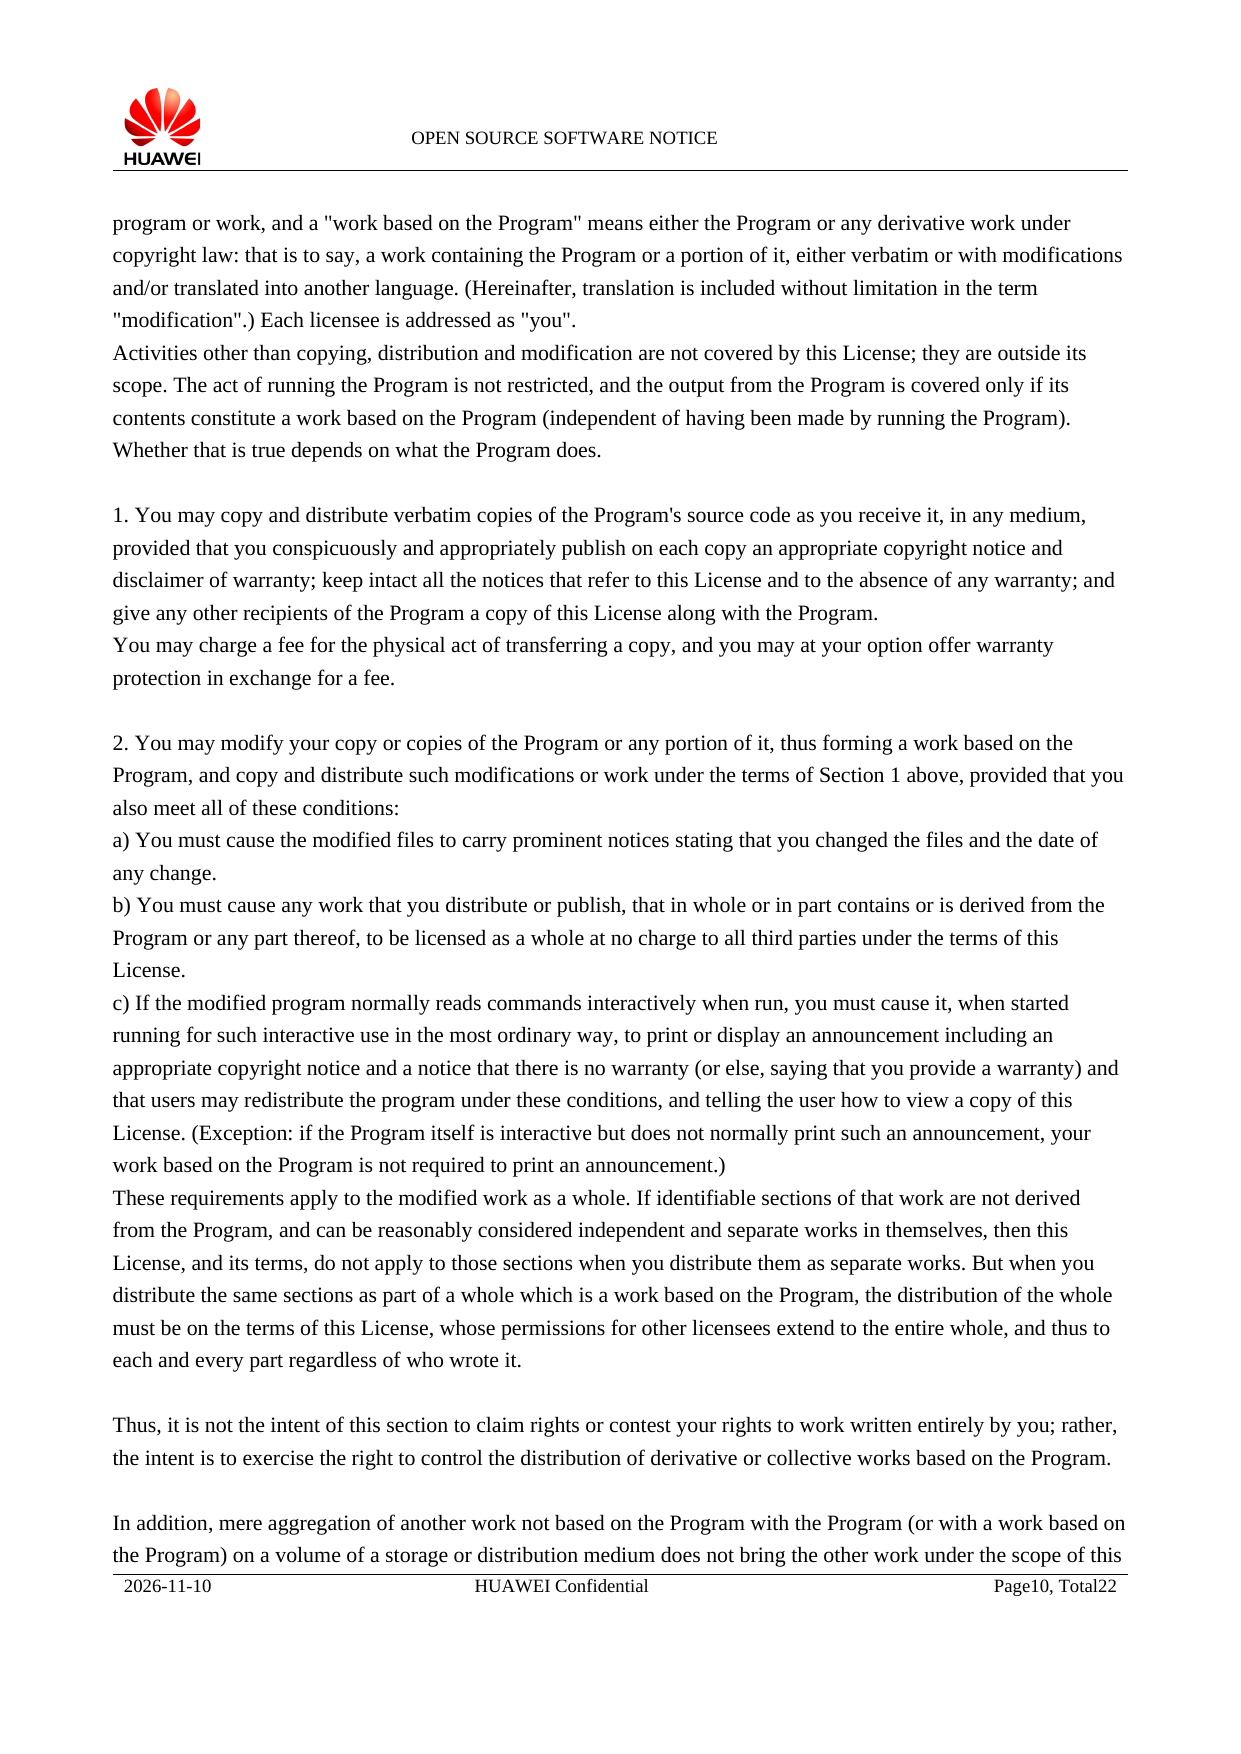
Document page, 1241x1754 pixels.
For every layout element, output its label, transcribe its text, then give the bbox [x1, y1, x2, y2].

picture [124, 88, 201, 165]
